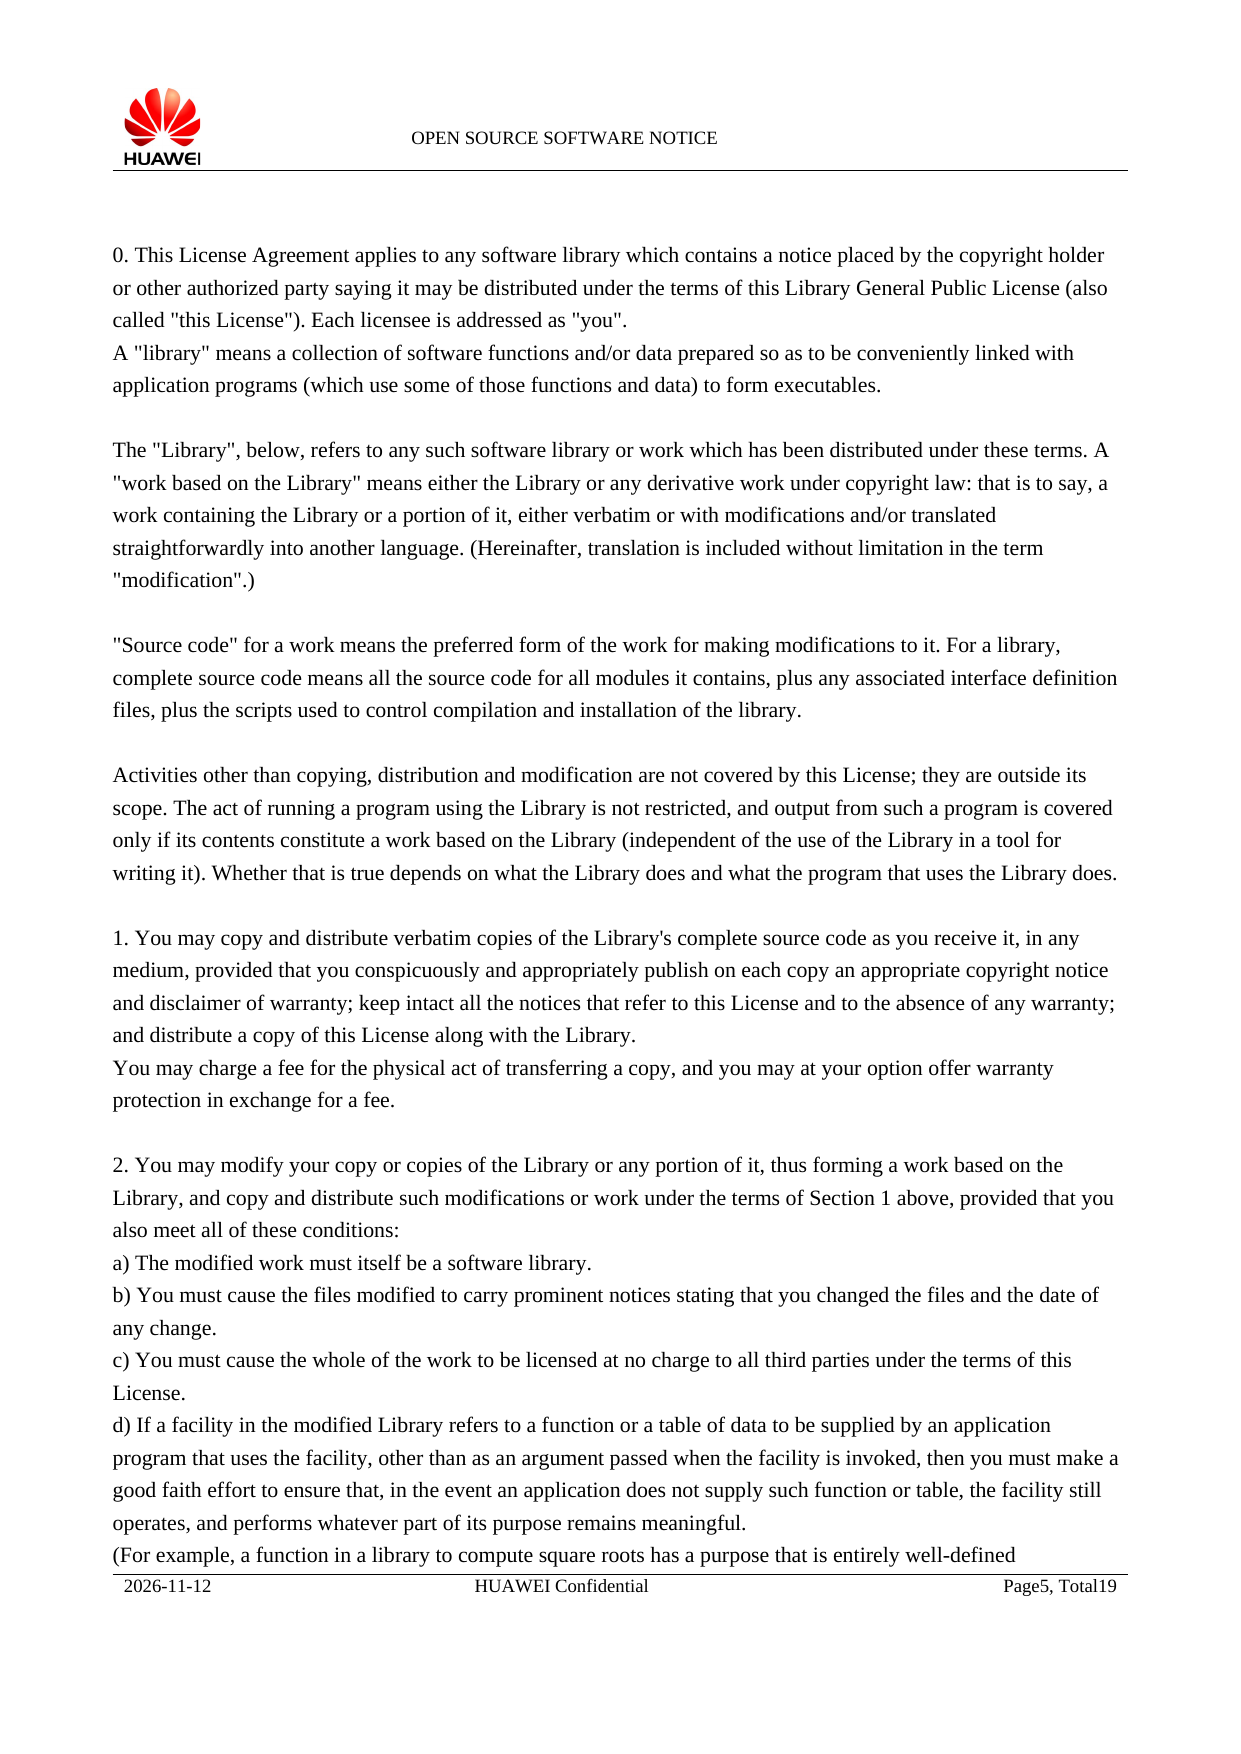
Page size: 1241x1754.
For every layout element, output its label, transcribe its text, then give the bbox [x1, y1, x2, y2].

picture [124, 88, 201, 165]
